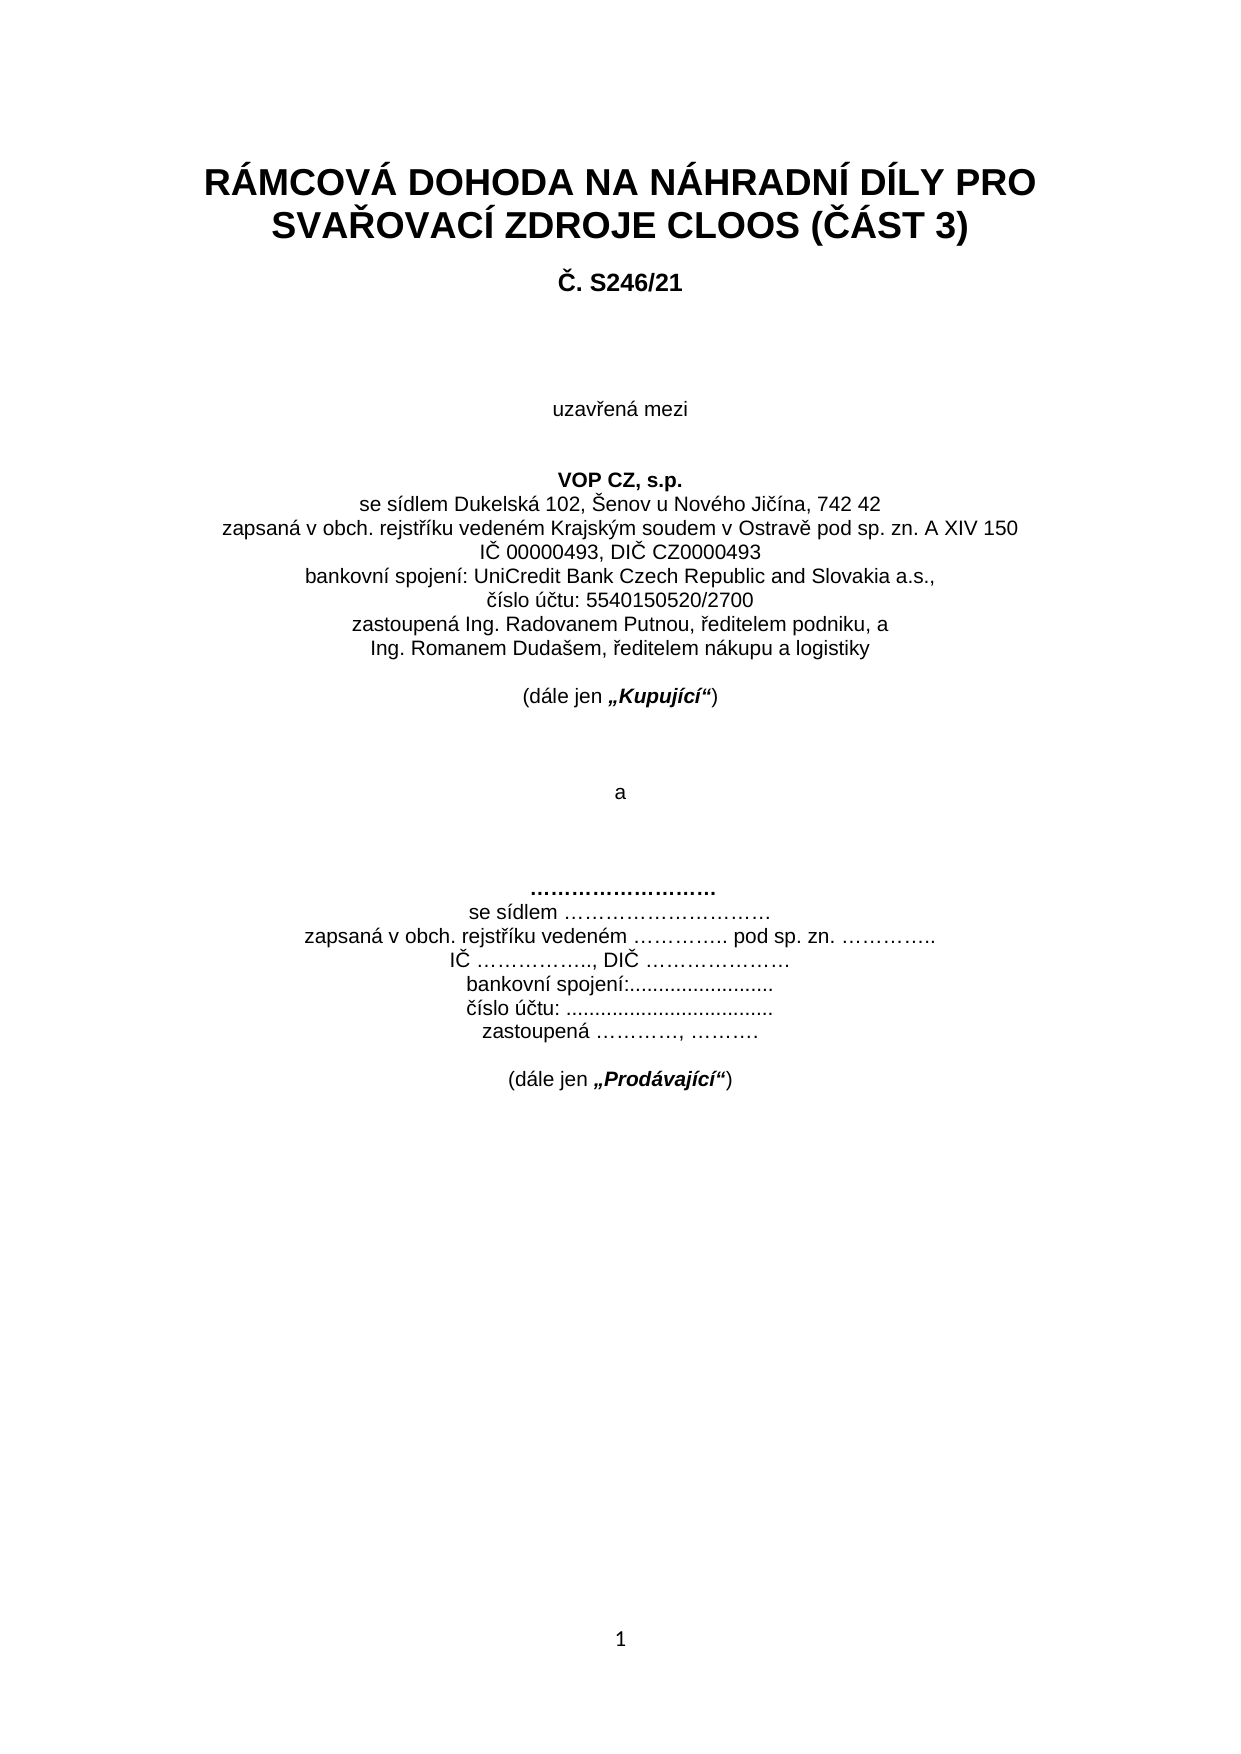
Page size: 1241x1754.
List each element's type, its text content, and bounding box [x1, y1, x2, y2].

text Ing. Romanem Dudašem, ředitelem nákupu a logistiky [148, 636, 1093, 660]
text číslo účtu: .................................... [148, 995, 1093, 1019]
text zapsaná v obch. rejstříku vedeném ………….. pod sp. zn. ………….. [148, 923, 1093, 947]
text ……………………… [148, 876, 1093, 899]
text zastoupená …………, ………. [148, 1019, 1093, 1043]
text zapsaná v obch. rejstříku vedeném Krajským soudem v Ostravě pod sp. zn. A XIV 150 [148, 516, 1093, 540]
text zastoupená Ing. Radovanem Putnou, ředitelem podniku, a [148, 612, 1093, 636]
text VOP CZ, s.p. [148, 468, 1093, 492]
text bankovní spojení:......................... [148, 971, 1093, 995]
text IČ …………….., DIČ ………………… [148, 947, 1093, 971]
text bankovní spojení: UniCredit Bank Czech Republic and Slovakia a.s., [148, 564, 1093, 588]
text (dále jen „Prodávající“) [148, 1067, 1093, 1091]
text IČ 00000493, DIČ CZ0000493 [148, 540, 1093, 564]
text (dále jen „Kupující“) [148, 684, 1093, 708]
text RÁMCOVÁ DOHODA na Náhradní díly pro svařovací zdroje CLOOS (část 3) [148, 160, 1093, 246]
text se sídlem Dukelská 102, Šenov u Nového Jičína, 742 42 [148, 492, 1093, 516]
text číslo účtu: 5540150520/2700 [148, 588, 1093, 612]
text uzavřená mezi [148, 396, 1093, 420]
text č. S246/21 [148, 259, 1093, 296]
text se sídlem ………………………… [148, 899, 1093, 923]
text a [148, 780, 1093, 804]
